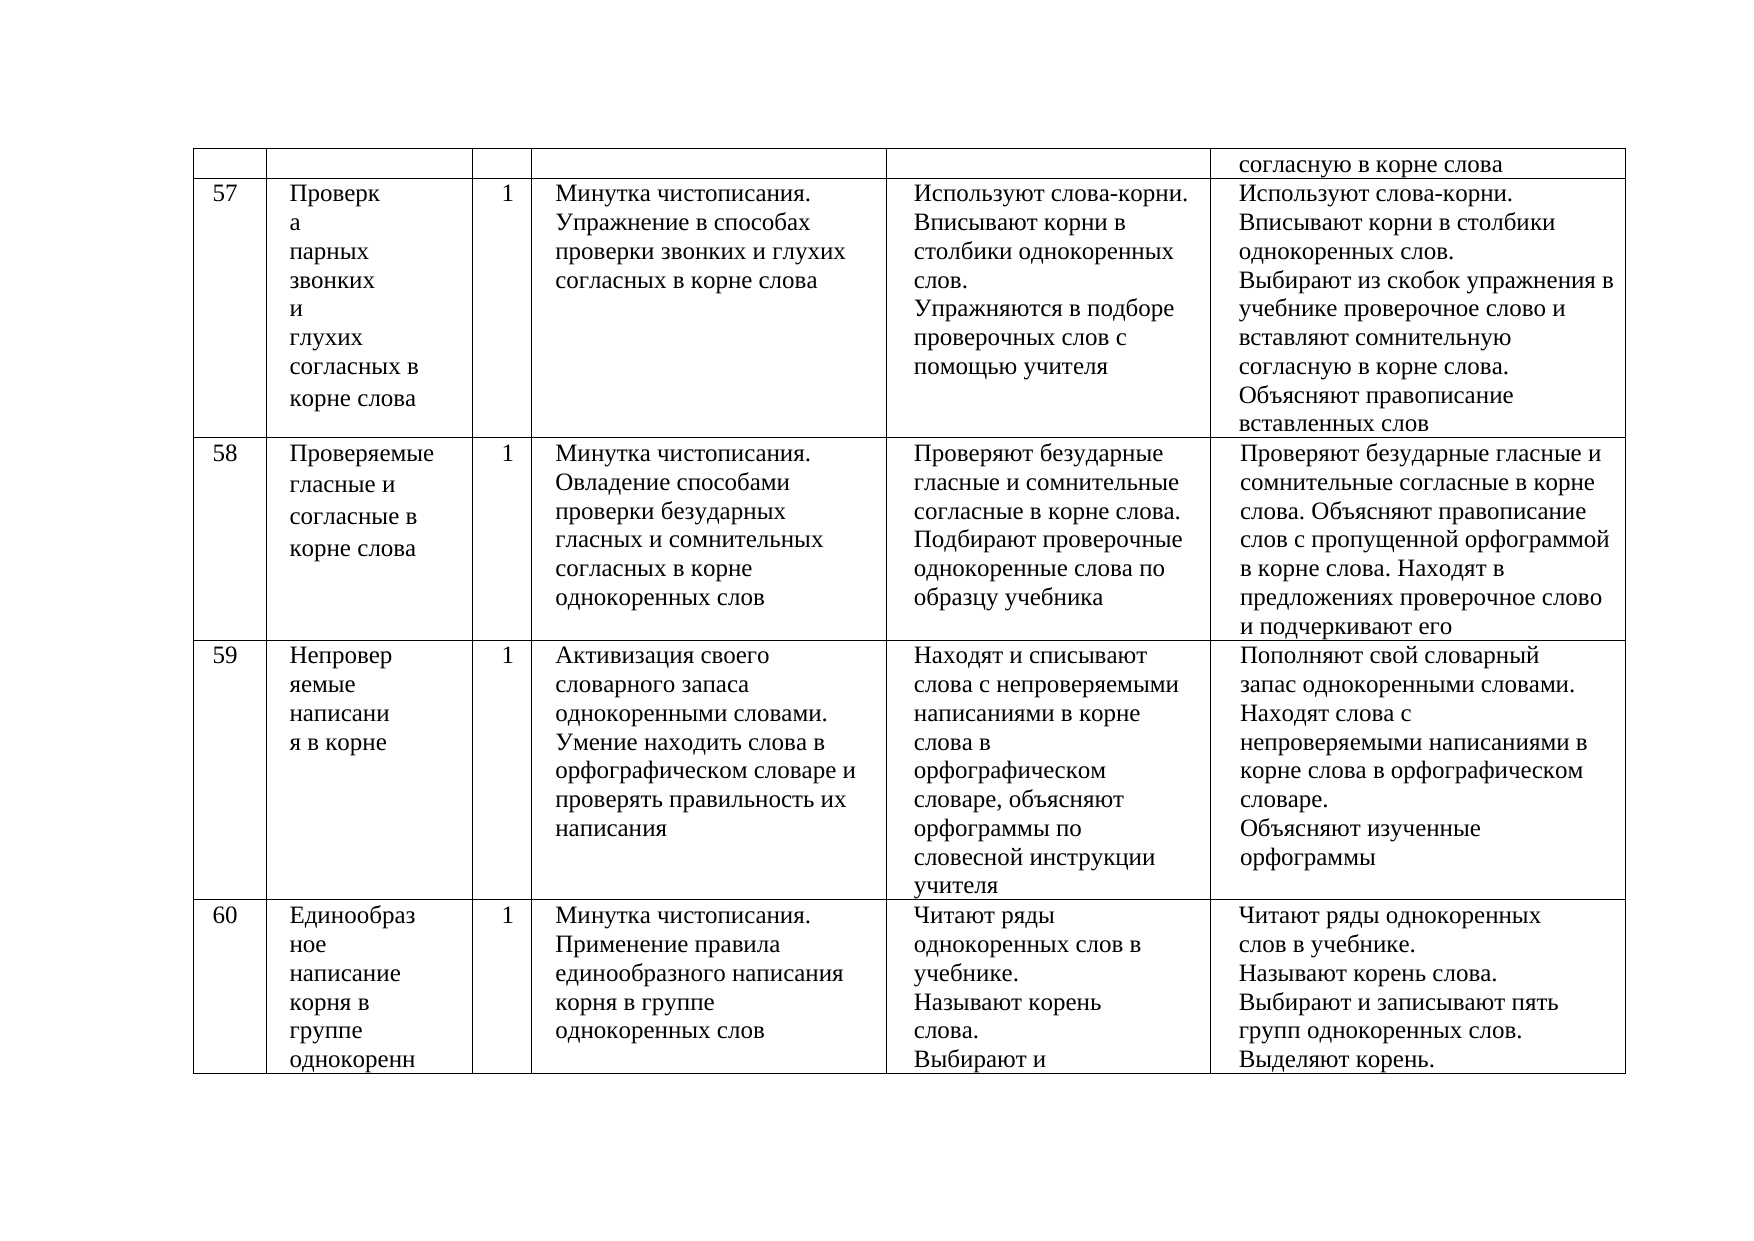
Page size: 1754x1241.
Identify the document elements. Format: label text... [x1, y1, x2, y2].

table_cell 1 [473, 900, 531, 1073]
table_cell Минутка чистописания. Упражнение в способах проверки звонких и глухих согласных в корне слова [532, 179, 886, 437]
table_cell 60 [194, 900, 266, 1073]
table_cell 1 [473, 149, 531, 177]
table_cell 1 [473, 641, 531, 899]
table_cell Минутка чистописания. Овладение способами проверки безударных гласных и сомнительных согласных в корне однокоренных слов [532, 438, 886, 639]
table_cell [532, 900, 886, 1073]
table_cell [267, 149, 472, 177]
table_cell 59 [194, 641, 266, 899]
table_cell 1 [473, 179, 531, 437]
table_cell Проверяемые гласные и согласные в корне слова [267, 438, 472, 639]
table_cell Проверяют безударные гласные и сомнительные согласные в корне слова. Объясняют правописание слов с пропущенной орфограммой в корне слова. Находят в предложениях проверочное слово и подчеркивают его [1211, 438, 1625, 639]
table_cell 1 [473, 438, 531, 639]
table_cell 58 [194, 438, 266, 639]
table_cell Используют слова-корни. Вписывают корни в столбики однокоренных слов. Выбирают из скобок упражнения в учебнике проверочное слово и вставляют сомнительную согласную в корне слова. Объясняют правописание вставленных слов [1211, 179, 1625, 437]
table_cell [1211, 900, 1625, 1073]
table_cell Активизация своего словарного запаса однокоренными словами. Умение находить слова в орфографическом словаре и проверять правильность их написания [532, 641, 886, 899]
table_cell Используют слова-корни. Вписывают корни в столбики однокоренных слов. Упражняются в подборе проверочных слов с помощью учителя [887, 179, 1210, 437]
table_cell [887, 149, 1210, 177]
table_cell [267, 900, 472, 1073]
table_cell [887, 900, 1210, 1073]
table_cell Проверка парных звонких и глухих согласных в корне слова [267, 179, 472, 437]
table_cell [532, 149, 886, 177]
table_cell 56 [194, 149, 266, 177]
table_cell 57 [194, 179, 266, 437]
table_cell Пополняют свой словарный запас однокоренными словами. Находят слова с непроверяемыми написаниями в корне слова в орфографическом словаре. Объясняют изученные орфограммы [1211, 641, 1625, 899]
table_cell Находят и списывают слова с непроверяемыми написаниями в корне слова в орфографическом словаре, объясняют орфограммы по словесной инструкции учителя [887, 641, 1210, 899]
table_cell Проверяют безударные гласные и сомнительные согласные в корне слова. Подбирают проверочные однокоренные слова по образцу учебника [887, 438, 1210, 639]
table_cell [1211, 149, 1625, 177]
table_cell Непроверяемые написания в корне [267, 641, 472, 899]
